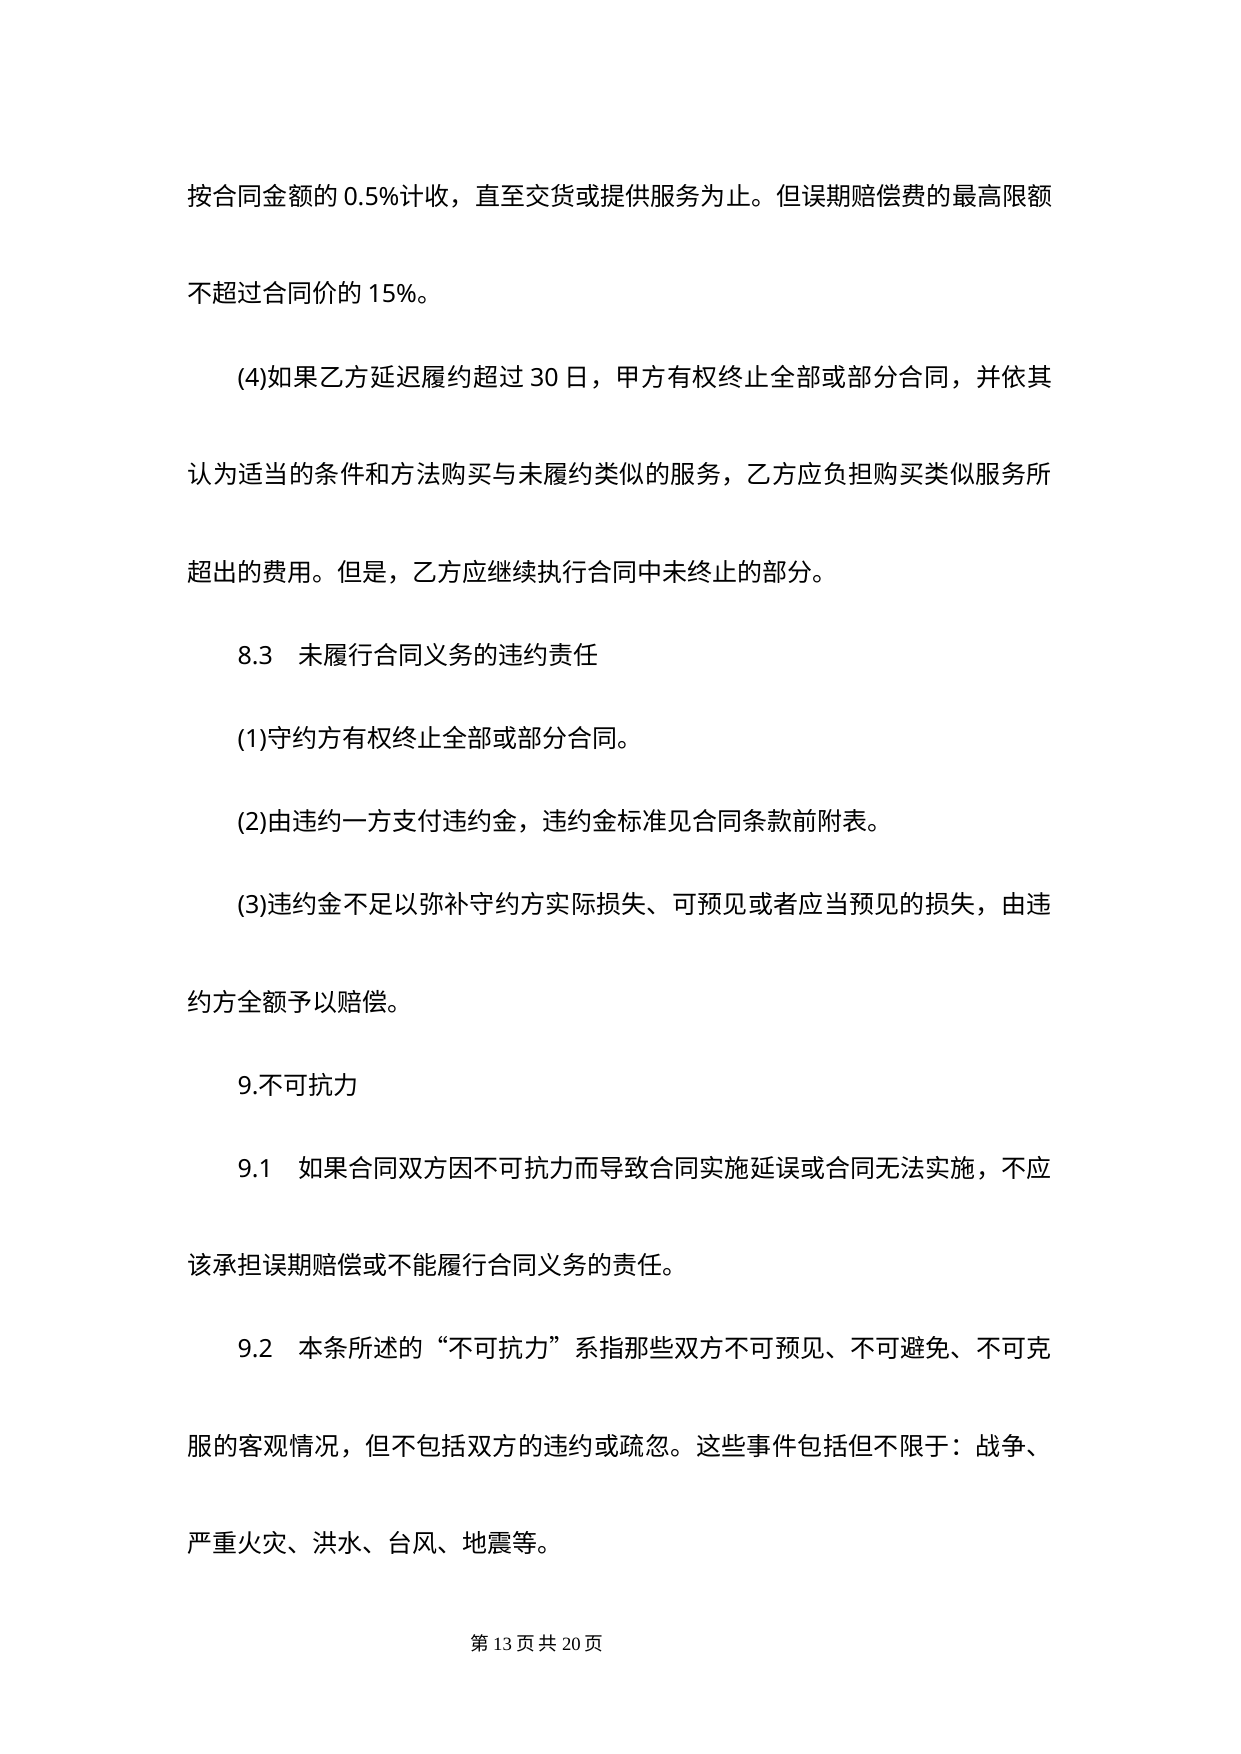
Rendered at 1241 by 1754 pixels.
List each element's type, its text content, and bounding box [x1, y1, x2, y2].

text 9.不可抗力 [187, 1051, 1053, 1116]
text (2)由违约一方支付违约金，违约金标准见合同条款前附表。 [187, 787, 1053, 852]
text 8.3 未履行合同义务的违约责任 [187, 621, 1053, 686]
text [187, 162, 1053, 324]
text 9.1 如果合同双方因不可抗力而导致合同实施延误或合同无法实施，不应该承担误期赔偿或不能履行合同义务的责任。 [187, 1134, 1053, 1296]
text (4)如果乙方延迟履约超过30日，甲方有权终止全部或部分合同，并依其认为适当的条件和方法购买与未履约类似的服务，乙方应负担购买类似服务所超出的费用。但是，乙方应继续执行合同中未终止的部分。 [187, 343, 1053, 603]
text (3)违约金不足以弥补守约方实际损失、可预见或者应当预见的损失，由违约方全额予以赔偿。 [187, 870, 1053, 1033]
text 9.2 本条所述的“不可抗力”系指那些双方不可预见、不可避免、不可克服的客观情况，但不包括双方的违约或疏忽。这些事件包括但不限于：战争、严重火灾、洪水、台风、地震等。 [187, 1314, 1053, 1574]
text (1)守约方有权终止全部或部分合同。 [187, 704, 1053, 769]
